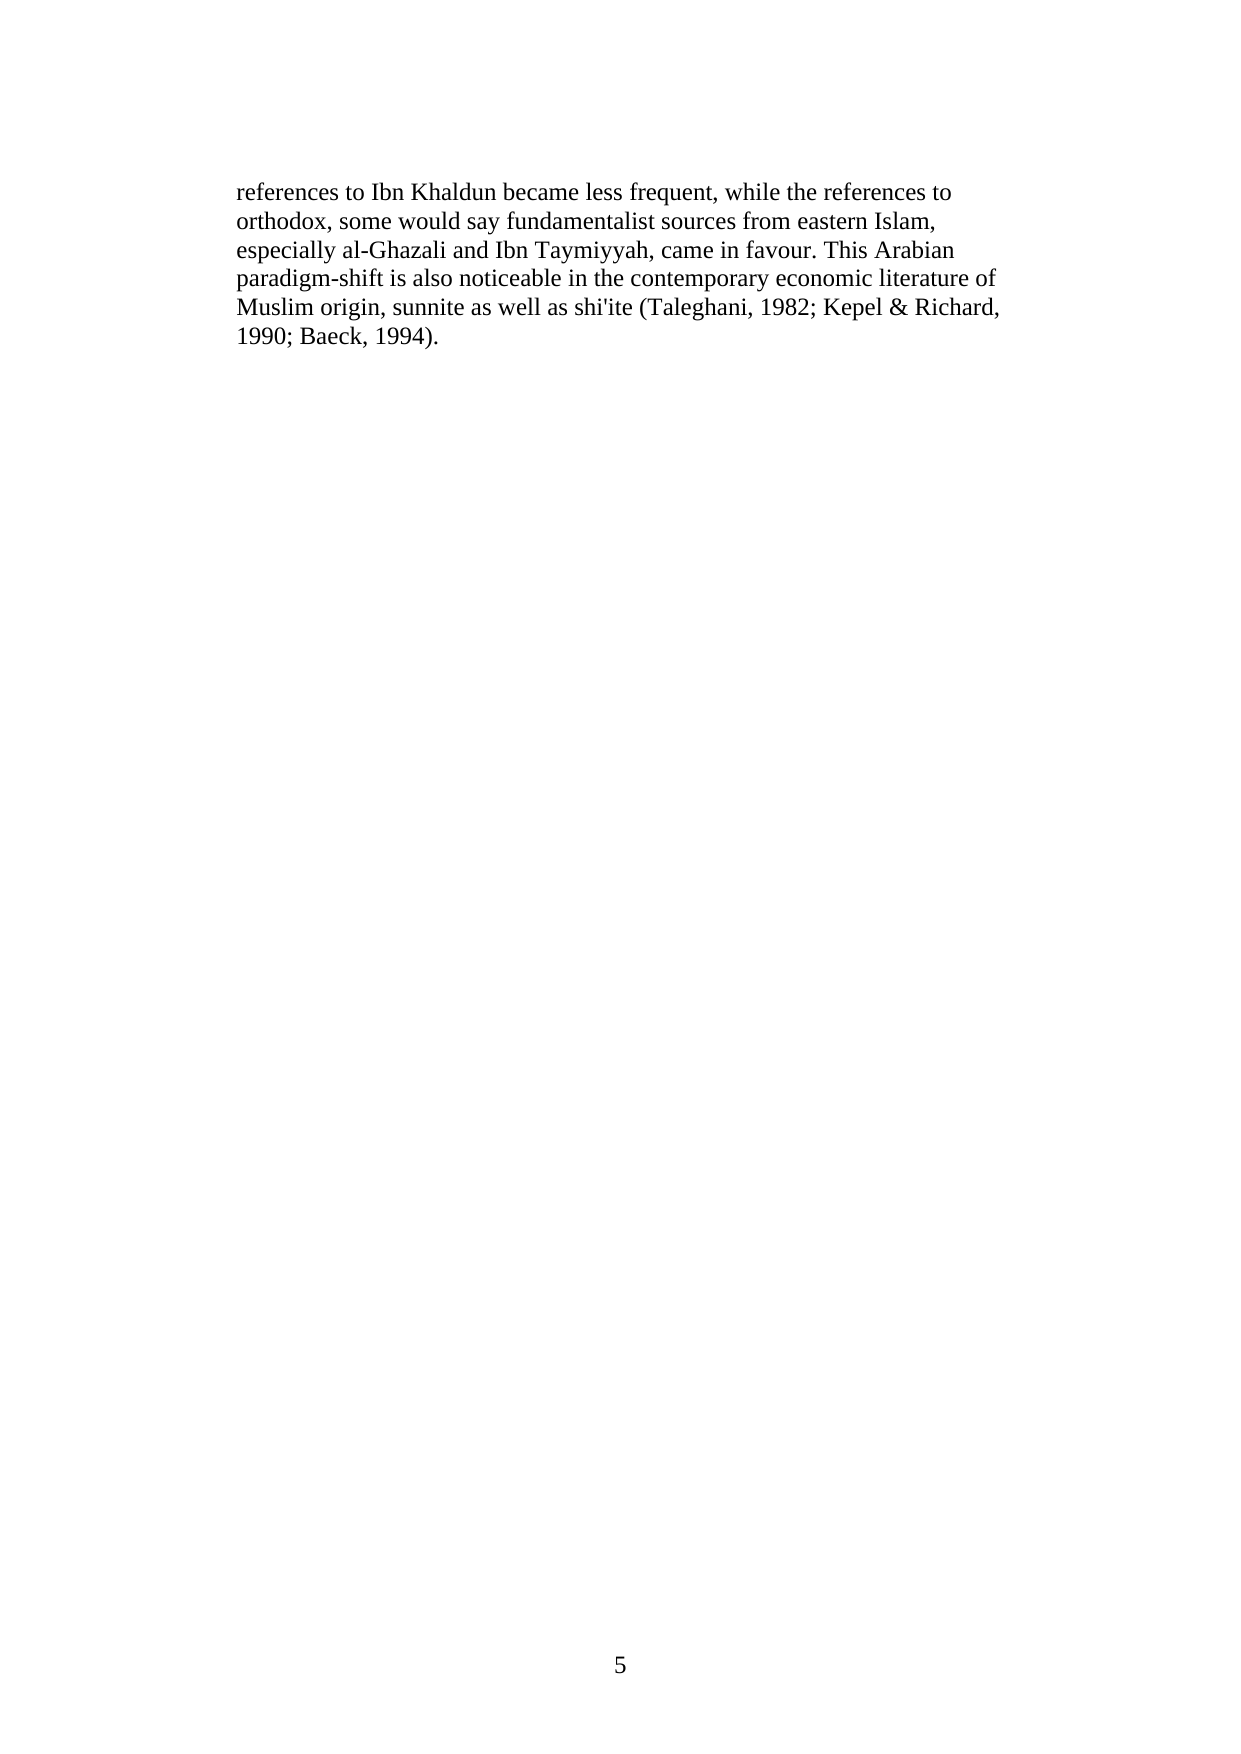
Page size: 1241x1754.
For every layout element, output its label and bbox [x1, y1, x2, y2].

text [236, 177, 1004, 350]
